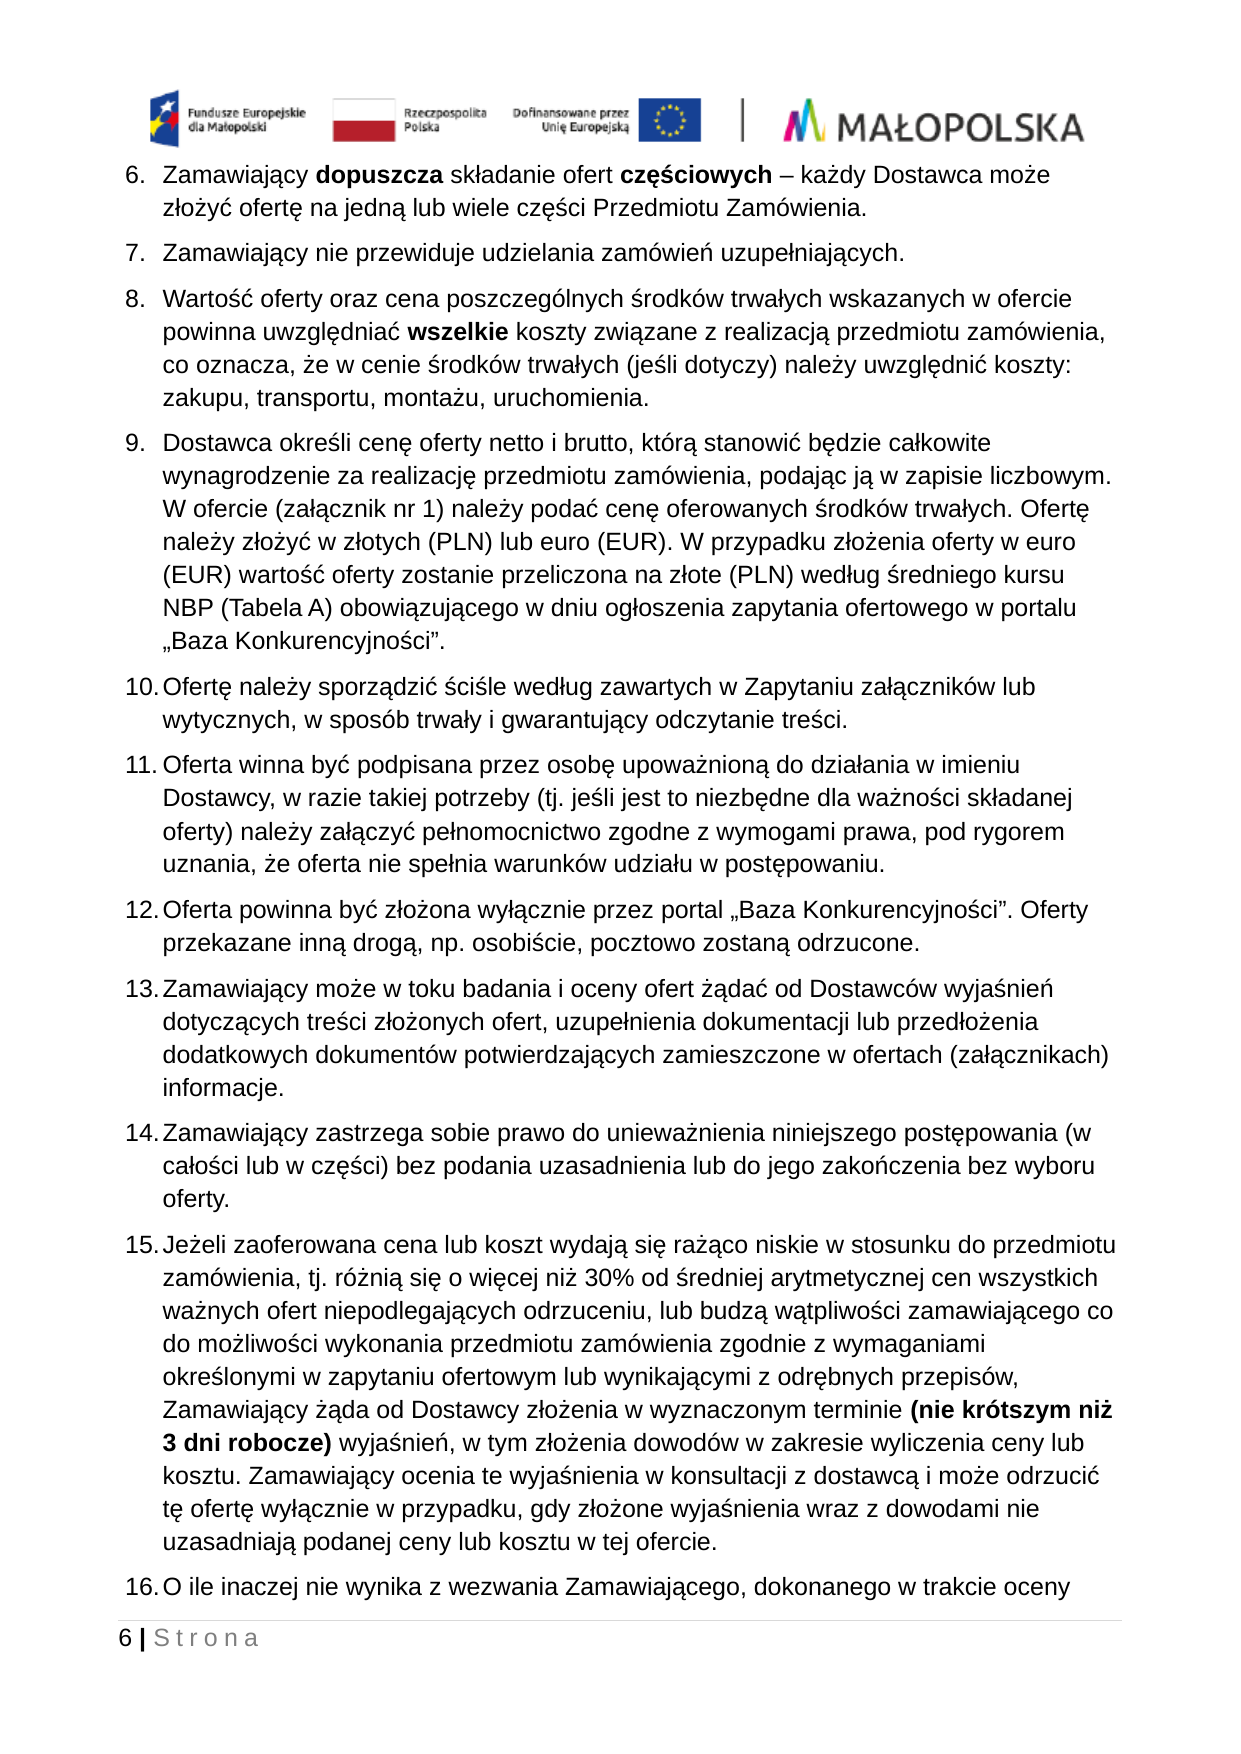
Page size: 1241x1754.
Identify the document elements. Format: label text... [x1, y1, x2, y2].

list Wartość oferty oraz cena poszczególnych środków trwałych wskazanych w ofercie powinna uwzględniać wszelkie koszty związane z realizacją przedmiotu zamówienia, co oznacza, że w cenie środków trwałych (jeśli dotyczy) należy uwzględnić koszty: zakupu, transportu, montażu, uruchomienia. [125, 284, 1122, 411]
picture [118, 73, 1123, 160]
list Oferta powinna być złożona wyłącznie przez portal „Baza Konkurencyjności”. Oferty przekazane inną drogą, np. osobiście, pocztowo zostaną odrzucone. [125, 895, 1122, 957]
list Oferta winna być podpisana przez osobę upoważnioną do działania w imieniu Dostawcy, w razie takiej potrzeby (tj. jeśli jest to niezbędne dla ważności składanej oferty) należy załączyć pełnomocnictwo zgodne z wymogami prawa, pod rygorem uznania, że oferta nie spełnia warunków udziału w postępowaniu. [125, 750, 1122, 878]
list Zamawiający zastrzega sobie prawo do unieważnienia niniejszego postępowania (w całości lub w części) bez podania uzasadnienia lub do jego zakończenia bez wyboru oferty. [125, 1118, 1122, 1213]
list Zamawiający dopuszcza składanie ofert częściowych – każdy Dostawca może złożyć ofertę na jedną lub wiele części Przedmiotu Zamówienia. [125, 160, 1122, 221]
list Zamawiający nie przewiduje udzielania zamówień uzupełniających. [125, 238, 1122, 267]
list Jeżeli zaoferowana cena lub koszt wydają się rażąco niskie w stosunku do przedmiotu zamówienia, tj. różnią się o więcej niż 30% od średniej arytmetycznej cen wszystkich ważnych ofert niepodlegających odrzuceniu, lub budzą wątpliwości zamawiającego co do możliwości wykonania przedmiotu zamówienia zgodnie z wymaganiami określonymi w zapytaniu ofertowym lub wynikającymi z odrębnych przepisów, Zamawiający żąda od Dostawcy złożenia w wyznaczonym terminie (nie krótszym niż 3 dni robocze) wyjaśnień, w tym złożenia dowodów w zakresie wyliczenia ceny lub kosztu. Zamawiający ocenia te wyjaśnienia w konsultacji z dostawcą i może odrzucić tę ofertę wyłącznie w przypadku, gdy złożone wyjaśnienia wraz z dowodami nie uzasadniają podanej ceny lub kosztu w tej ofercie. [125, 1230, 1122, 1556]
list Zamawiający może w toku badania i oceny ofert żądać od Dostawców wyjaśnień dotyczących treści złożonych ofert, uzupełnienia dokumentacji lub przedłożenia dodatkowych dokumentów potwierdzających zamieszczone w ofertach (załącznikach) informacje. [125, 973, 1122, 1101]
list Dostawca określi cenę oferty netto i brutto, którą stanowić będzie całkowite wynagrodzenie za realizację przedmiotu zamówienia, podając ją w zapisie liczbowym. W ofercie (załącznik nr 1) należy podać cenę oferowanych środków trwałych. Ofertę należy złożyć w złotych (PLN) lub euro (EUR). W przypadku złożenia oferty w euro (EUR) wartość oferty zostanie przeliczona na złote (PLN) według średniego kursu NBP (Tabela A) obowiązującego w dniu ogłoszenia zapytania ofertowego w portalu „Baza Konkurencyjności”. [125, 428, 1122, 655]
list Ofertę należy sporządzić ściśle według zawartych w Zapytaniu załączników lub wytycznych, w sposób trwały i gwarantujący odczytanie treści. [125, 672, 1122, 734]
